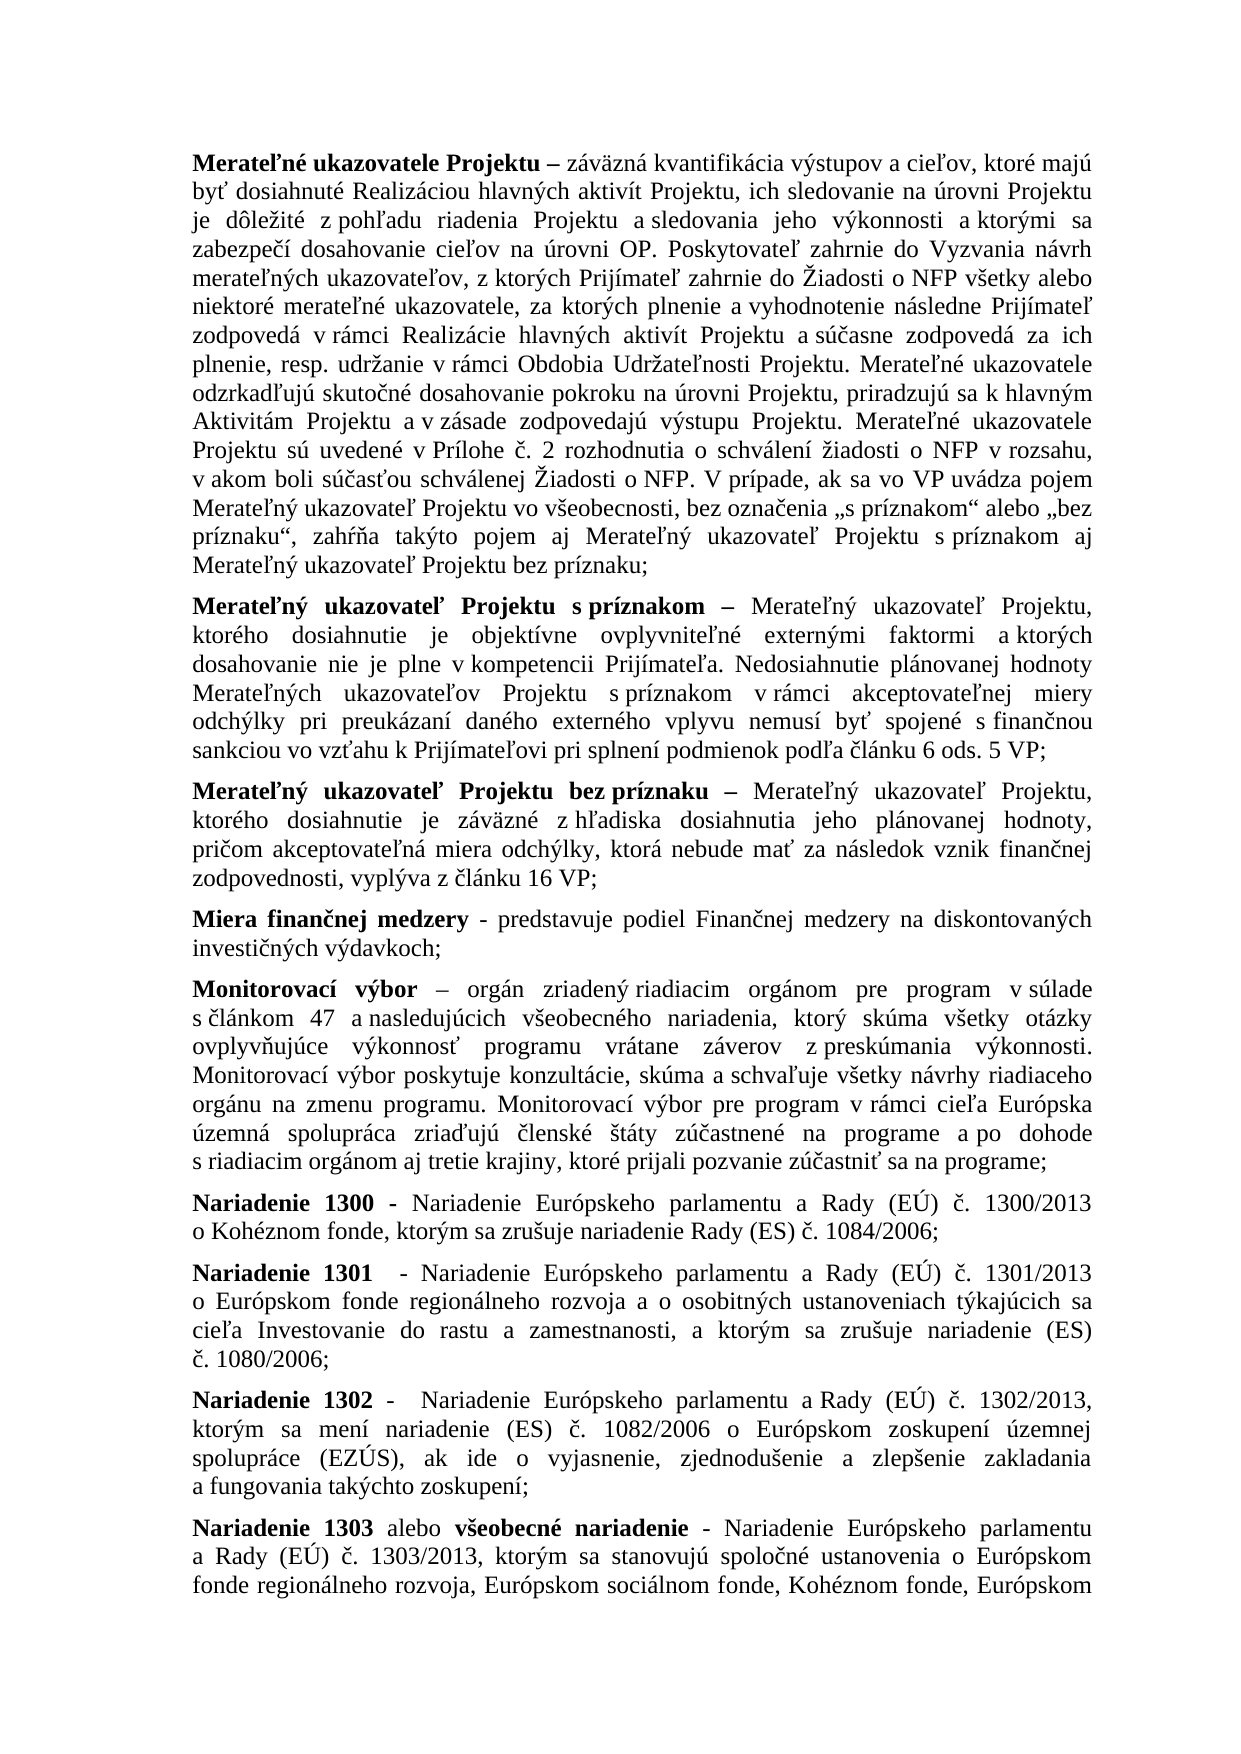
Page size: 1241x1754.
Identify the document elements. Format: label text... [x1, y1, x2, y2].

text Monitorovací výbor – orgán zriadený riadiacim orgánom pre program v súlade s článkom 47 a nasledujúcich všeobecného nariadenia, ktorý skúma všetky otázky ovplyvňujúce výkonnosť programu vrátane záverov z preskúmania výkonnosti. Monitorovací výbor poskytuje konzultácie, skúma a schvaľuje všetky návrhy riadiaceho orgánu na zmenu programu. Monitorovací výbor pre program v rámci cieľa Európska územná spolupráca zriaďujú členské štáty zúčastnené na programe a po dohode s riadiacim orgánom aj tretie krajiny, ktoré prijali pozvanie zúčastniť sa na programe; [192, 974, 1093, 1175]
text Nariadenie 1302 - Nariadenie Európskeho parlamentu a Rady (EÚ) č. 1302/2013, ktorým sa mení nariadenie (ES) č. 1082/2006 o Európskom zoskupení územnej spolupráce (EZÚS), ak ide o vyjasnenie, zjednodušenie a zlepšenie zakladania a fungovania takýchto zoskupení; [192, 1385, 1093, 1500]
text Merateľný ukazovateľ Projektu s príznakom – Merateľný ukazovateľ Projektu, ktorého dosiahnutie je objektívne ovplyvniteľné externými faktormi a ktorých dosahovanie nie je plne v kompetencii Prijímateľa. Nedosiahnutie plánovanej hodnoty Merateľných ukazovateľov Projektu s príznakom v rámci akceptovateľnej miery odchýlky pri preukázaní daného externého vplyvu nemusí byť spojené s finančnou sankciou vo vzťahu k Prijímateľovi pri splnení podmienok podľa článku 6 ods. 5 VP; [192, 591, 1093, 764]
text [192, 1513, 1093, 1599]
text Nariadenie 1301 - Nariadenie Európskeho parlamentu a Rady (EÚ) č. 1301/2013 o Európskom fonde regionálneho rozvoja a o osobitných ustanoveniach týkajúcich sa cieľa Investovanie do rastu a zamestnanosti, a ktorým sa zrušuje nariadenie (ES) č. 1080/2006; [192, 1258, 1093, 1373]
text Miera finančnej medzery - predstavuje podiel Finančnej medzery na diskontovaných investičných výdavkoch; [192, 904, 1093, 961]
text Merateľný ukazovateľ Projektu bez príznaku – Merateľný ukazovateľ Projektu, ktorého dosiahnutie je záväzné z hľadiska dosiahnutia jeho plánovanej hodnoty, pričom akceptovateľná miera odchýlky, ktorá nebude mať za následok vznik finančnej zodpovednosti, vyplýva z článku 16 VP; [192, 776, 1093, 891]
text Merateľné ukazovatele Projektu – záväzná kvantifikácia výstupov a cieľov, ktoré majú byť dosiahnuté Realizáciou hlavných aktivít Projektu, ich sledovanie na úrovni Projektu je dôležité z pohľadu riadenia Projektu a sledovania jeho výkonnosti a ktorými sa zabezpečí dosahovanie cieľov na úrovni OP. Poskytovateľ zahrnie do Vyzvania návrh merateľných ukazovateľov, z ktorých Prijímateľ zahrnie do Žiadosti o NFP všetky alebo niektoré merateľné ukazovatele, za ktorých plnenie a vyhodnotenie následne Prijímateľ zodpovedá v rámci Realizácie hlavných aktivít Projektu a súčasne zodpovedá za ich plnenie, resp. udržanie v rámci Obdobia Udržateľnosti Projektu. Merateľné ukazovatele odzrkadľujú skutočné dosahovanie pokroku na úrovni Projektu, priradzujú sa k hlavným Aktivitám Projektu a v zásade zodpovedajú výstupu Projektu. Merateľné ukazovatele Projektu sú uvedené v Prílohe č. 2 rozhodnutia o schválení žiadosti o NFP v rozsahu, v akom boli súčasťou schválenej Žiadosti o NFP. V prípade, ak sa vo VP uvádza pojem Merateľný ukazovateľ Projektu vo všeobecnosti, bez označenia „s príznakom“ alebo „bez príznaku“, zahŕňa takýto pojem aj Merateľný ukazovateľ Projektu s príznakom aj Merateľný ukazovateľ Projektu bez príznaku; [192, 148, 1093, 579]
text Nariadenie 1300 - Nariadenie Európskeho parlamentu a Rady (EÚ) č. 1300/2013 o Kohéznom fonde, ktorým sa zrušuje nariadenie Rady (ES) č. 1084/2006; [192, 1188, 1093, 1245]
